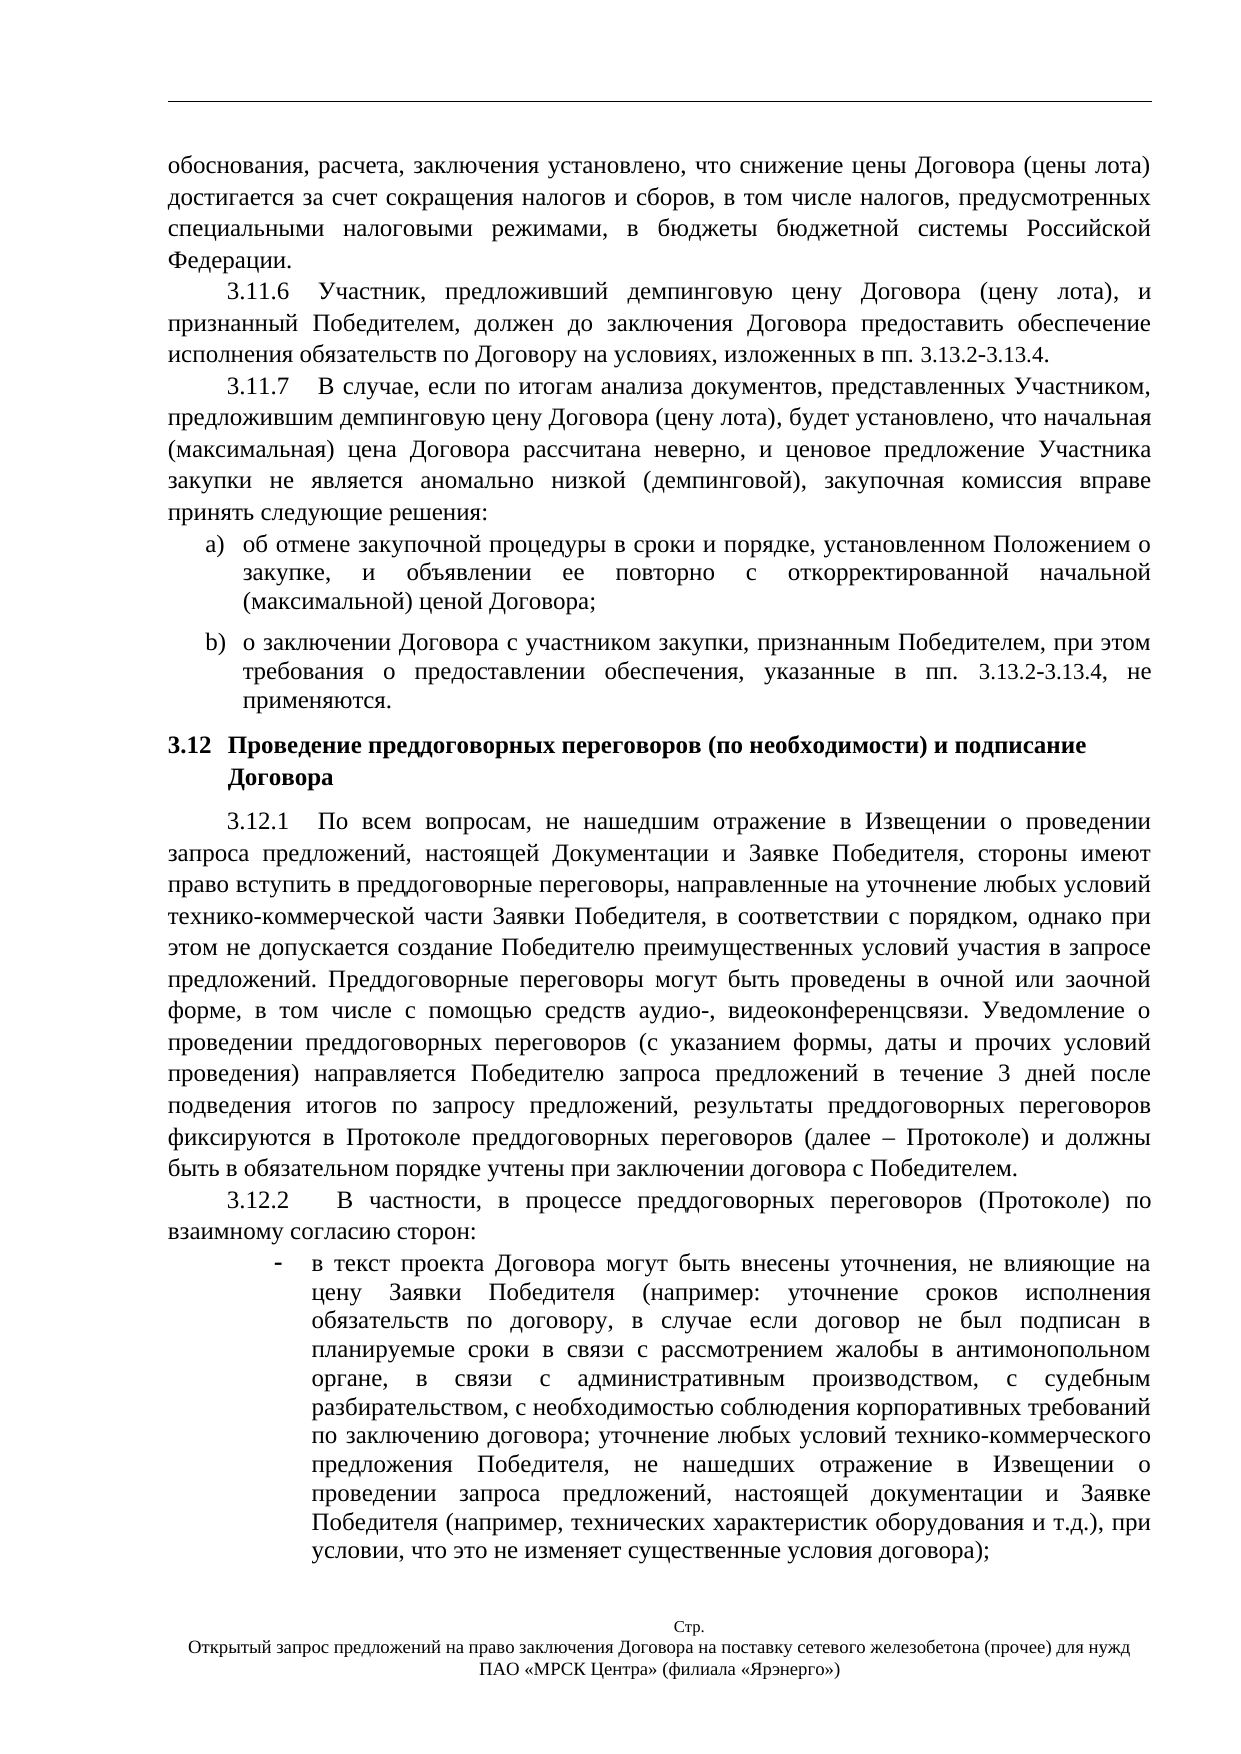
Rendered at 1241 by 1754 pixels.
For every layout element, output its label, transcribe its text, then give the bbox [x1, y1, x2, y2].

subtitle Проведение преддоговорных переговоров (по необходимости) и подписание Договора [168, 730, 1152, 791]
list об отмене закупочной процедуры в сроки и порядке, установленном Положением о закупке, и объявлении ее повторно с откорректированной начальной (максимальной) ценой Договора; [205, 529, 1152, 615]
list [168, 150, 1152, 273]
list в текст проекта Договора могут быть внесены уточнения, не влияющие на цену Заявки Победителя (например: уточнение сроков исполнения обязательств по договору, в случае если договор не был подписан в планируемые сроки в связи с рассмотрением жалобы в антимонопольном органе, в связи с административным производством, с судебным разбирательством, с необходимостью соблюдения корпоративных требований по заключению договора; уточнение любых условий технико-коммерческого предложения Победителя, не нашедших отражение в Извещении о проведении запроса предложений, настоящей документации и Заявке Победителя (например, технических характеристик оборудования и т.д.), при условии, что это не изменяет существенные условия договора); [274, 1248, 1152, 1564]
list По всем вопросам, не нашедшим отражение в Извещении о проведении запроса предложений, настоящей Документации и Заявке Победителя, стороны имеют право вступить в преддоговорные переговоры, направленные на уточнение любых условий технико-коммерческой части Заявки Победителя, в соответствии с порядком, однако при этом не допускается создание Победителю преимущественных условий участия в запросе предложений. Преддоговорные переговоры могут быть проведены в очной или заочной форме, в том числе с помощью средств аудио-, видеоконференцсвязи. Уведомление о проведении преддоговорных переговоров (с указанием формы, даты и прочих условий проведения) направляется Победителю запроса предложений в течение 3 дней после подведения итогов по запросу предложений, результаты преддоговорных переговоров фиксируются в Протоколе преддоговорных переговоров (далее – Протоколе) и должны быть в обязательном порядке учтены при заключении договора с Победителем. [168, 806, 1152, 1182]
list В случае, если по итогам анализа документов, представленных Участником, предложившим демпинговую цену Договора (цену лота), будет установлено, что начальная (максимальная) цена Договора рассчитана неверно, и ценовое предложение Участника закупки не является аномально низкой (демпинговой), закупочная комиссия вправе принять следующие решения: [168, 371, 1152, 526]
list Участник, предложивший демпинговую цену Договора (цену лота), и признанный Победителем, должен до заключения Договора предоставить обеспечение исполнения обязательств по Договору на условиях, изложенных в пп. 3.13.2-3.13.4. [168, 276, 1152, 368]
list о заключении Договора с участником закупки, признанным Победителем, при этом требования о предоставлении обеспечения, указанные в пп. 3.13.2-3.13.4, не применяются. [205, 627, 1152, 714]
list В частности, в процессе преддоговорных переговоров (Протоколе) по взаимному согласию сторон: [168, 1185, 1152, 1245]
